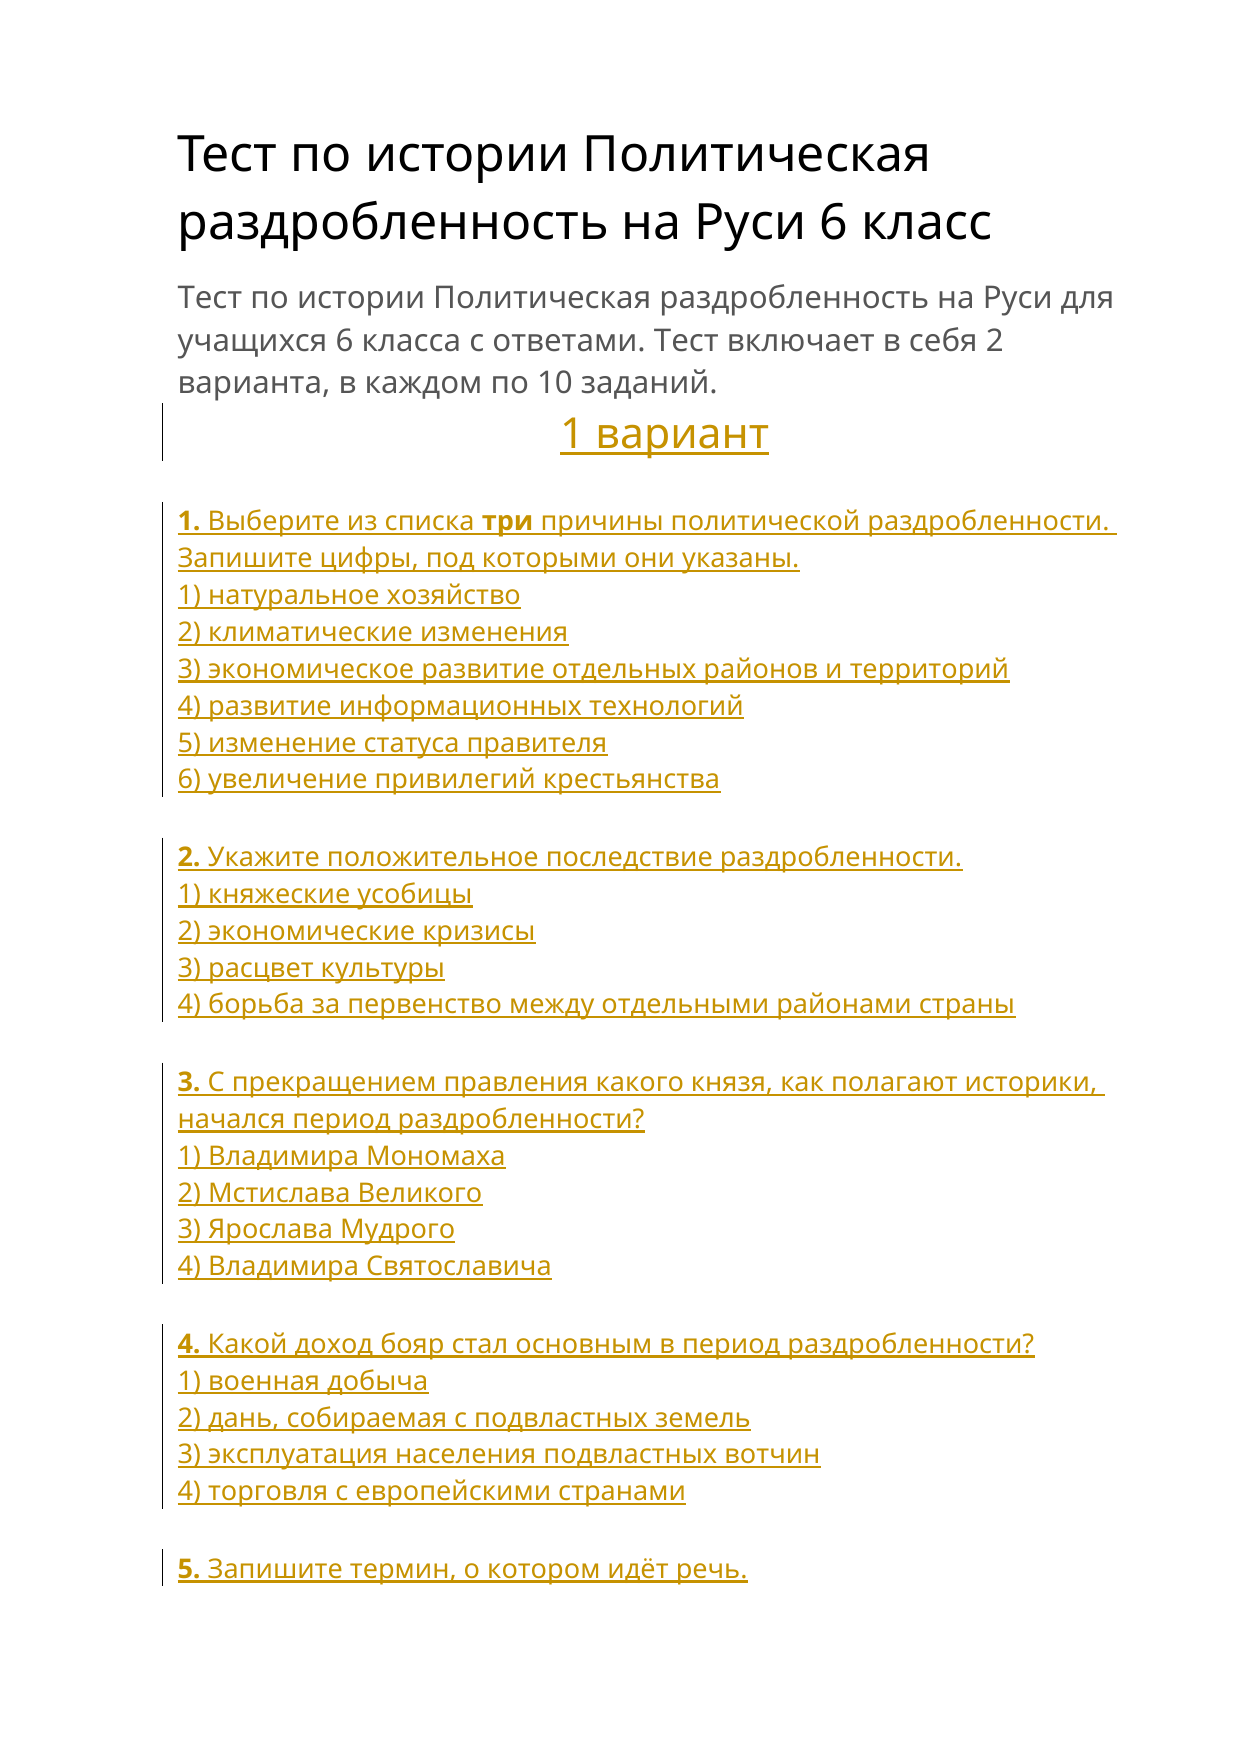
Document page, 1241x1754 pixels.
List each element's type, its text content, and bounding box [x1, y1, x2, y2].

text Тест по истории Политическая раздробленность на Руси 6 класс [177, 118, 1152, 254]
text Тест по истории Политическая раздробленность на Руси для учащихся 6 класса с ответами. Тест включает в себя 2 варианта, в каждом по 10 заданий. [177, 275, 1152, 403]
